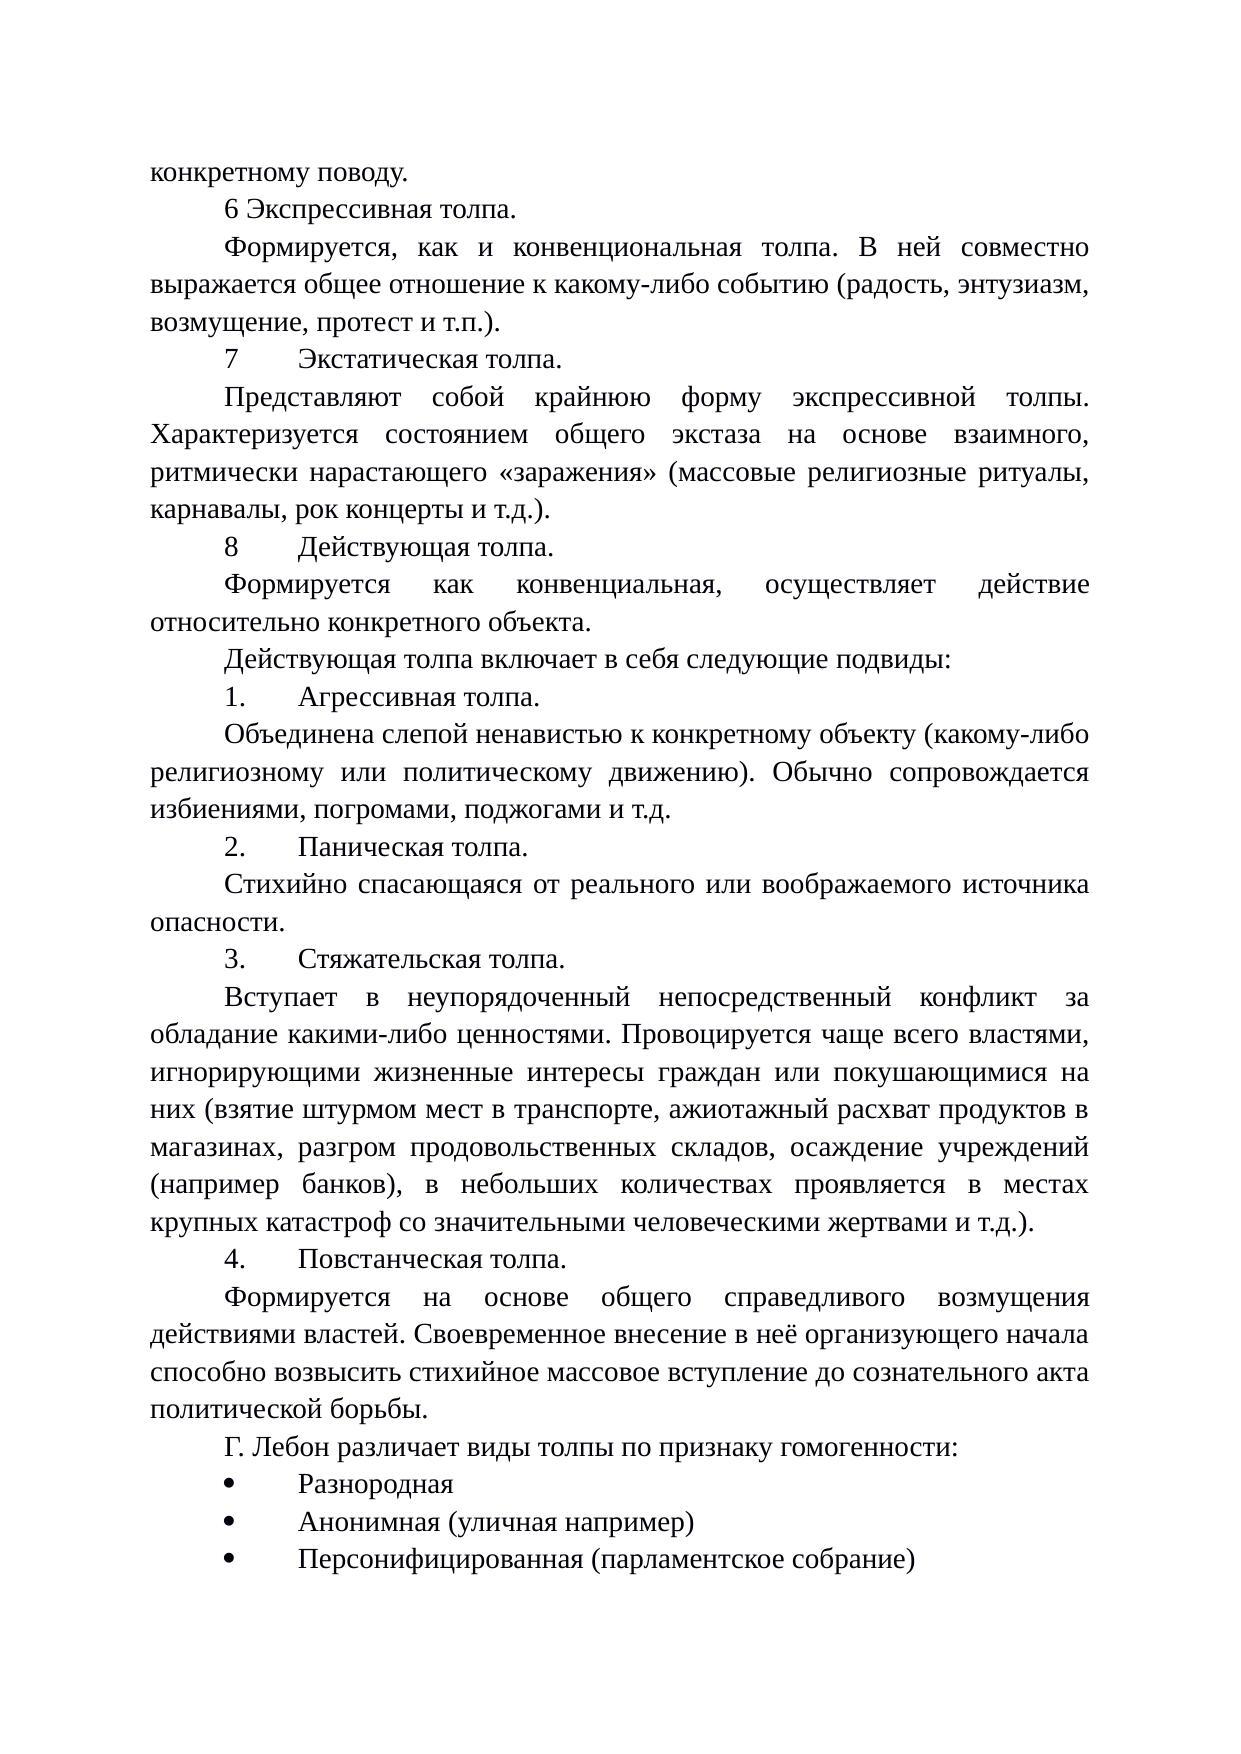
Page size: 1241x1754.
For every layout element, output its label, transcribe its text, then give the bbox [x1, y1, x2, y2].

list Действующая толпа. [150, 525, 1090, 562]
text Формируется, как и конвенциональная толпа. В ней совместно выражается общее отношение к какому-либо событию (радость, энтузиазм, возмущение, протест и т.п.). [150, 225, 1090, 337]
list Паническая толпа. [150, 825, 1090, 862]
text Представляют собой крайнюю форму экспрессивной толпы. Характеризуется состоянием общего экстаза на основе взаимного, ритмически нарастающего «заражения» (массовые религиозные ритуалы, карнавалы, рок концерты и т.д.). [150, 375, 1090, 525]
text Г. Лебон различает виды толпы по признаку гомогенности: [150, 1425, 1090, 1462]
text Объединена слепой ненавистью к конкретному объекту (какому-либо религиозному или политическому движению). Обычно сопровождается избиениями, погромами, поджогами и т.д. [150, 712, 1090, 825]
list Агрессивная толпа. [150, 675, 1090, 712]
list Разнородная [150, 1462, 1090, 1500]
list Анонимная (уличная например) [150, 1500, 1090, 1537]
list Экстатическая толпа. [150, 337, 1090, 375]
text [150, 150, 1090, 187]
text Формируется как конвенциальная, осуществляет действие относительно конкретного объекта. [150, 562, 1090, 637]
text Формируется на основе общего справедливого возмущения действиями властей. Своевременное внесение в неё организующего начала способно возвысить стихийное массовое вступление до сознательного акта политической борьбы. [150, 1275, 1090, 1425]
list Стяжательская толпа. [150, 937, 1090, 975]
text Стихийно спасающаяся от реального или воображаемого источника опасности. [150, 862, 1090, 937]
list Повстанческая толпа. [150, 1237, 1090, 1275]
list Персонифицированная (парламентское собрание) [150, 1537, 1090, 1575]
text Действующая толпа включает в себя следующие подвиды: [150, 637, 1090, 675]
text 6 Экспрессивная толпа. [150, 187, 1090, 225]
text Вступает в неупорядоченный непосредственный конфликт за обладание какими-либо ценностями. Провоцируется чаще всего властями, игнорирующими жизненные интересы граждан или покушающимися на них (взятие штурмом мест в транспорте, ажиотажный расхват продуктов в магазинах, разгром продовольственных складов, осаждение учреждений (например банков), в небольших количествах проявляется в местах крупных катастроф со значительными человеческими жертвами и т.д.). [150, 975, 1090, 1237]
